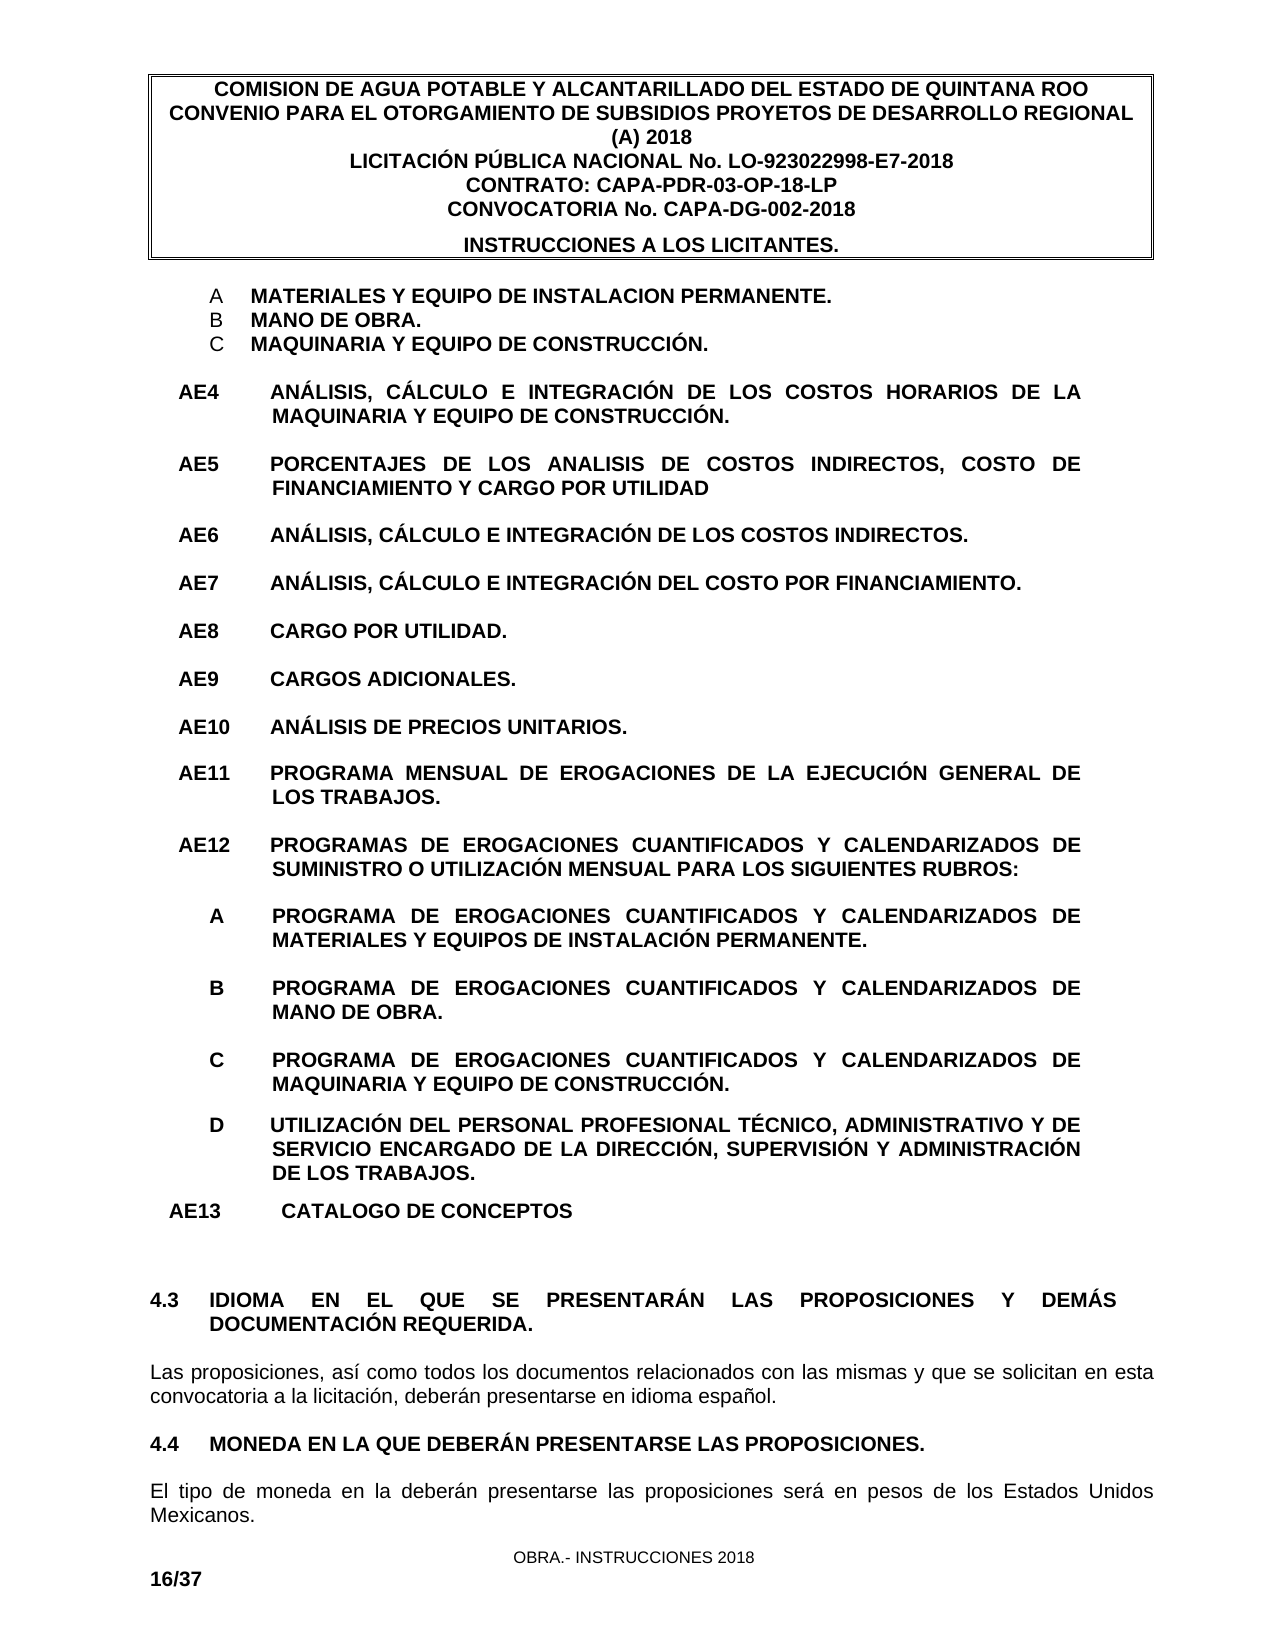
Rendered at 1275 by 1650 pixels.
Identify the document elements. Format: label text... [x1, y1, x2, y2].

text C PROGRAMA DE EROGACIONES CUANTIFICADOS Y CALENDARIZADOS DE MAQUINARIA Y EQUIPO DE CONSTRUCCIÓN. [209, 1048, 1082, 1096]
text AE11 PROGRAMA MENSUAL DE EROGACIONES DE LA EJECUCIÓN GENERAL DE LOS TRABAJOS. [178, 761, 1082, 808]
text AE8 CARGO POR UTILIDAD. [178, 619, 1082, 643]
text AE7 ANÁLISIS, CÁLCULO E INTEGRACIÓN DEL COSTO POR FINANCIAMIENTO. [178, 571, 1082, 595]
text B PROGRAMA DE EROGACIONES CUANTIFICADOS Y CALENDARIZADOS DE MANO DE OBRA. [209, 976, 1082, 1024]
text 4.4 MONEDA EN LA QUE DEBERÁN PRESENTARSE LAS PROPOSICIONES. [150, 1431, 1118, 1455]
text AE4 ANÁLISIS, CÁLCULO E INTEGRACIÓN DE LOS COSTOS HORARIOS DE LA MAQUINARIA Y EQUIPO DE CONSTRUCCIÓN. [178, 379, 1082, 427]
text AE12 PROGRAMAS DE EROGACIONES CUANTIFICADOS Y CALENDARIZADOS DE SUMINISTRO O UTILIZACIÓN MENSUAL PARA LOS SIGUIENTES RUBROS: [178, 832, 1082, 880]
text D UTILIZACIÓN DEL PERSONAL PROFESIONAL TÉCNICO, ADMINISTRATIVO Y DE SERVICIO ENCARGADO DE LA DIRECCIÓN, SUPERVISIÓN Y ADMINISTRACIÓN DE LOS TRABAJOS. [209, 1113, 1082, 1184]
text El tipo de moneda en la deberán presentarse las proposiciones será en pesos de los Estados Unidos Mexicanos. [150, 1479, 1155, 1527]
list MATERIALES Y EQUIPO DE INSTALACION PERMANENTE. [209, 284, 1082, 308]
text AE13 CATALOGO DE CONCEPTOS [169, 1199, 1155, 1223]
text AE9 CARGOS ADICIONALES. [178, 667, 1082, 691]
text AE5 PORCENTAJES DE LOS ANALISIS DE COSTOS INDIRECTOS, COSTO DE FINANCIAMIENTO Y CARGO POR UTILIDAD [178, 451, 1082, 499]
text AE10 ANÁLISIS DE PRECIOS UNITARIOS. [178, 715, 1082, 739]
text AE6 ANÁLISIS, CÁLCULO E INTEGRACIÓN DE LOS COSTOS INDIRECTOS. [178, 523, 1082, 547]
text 4.3 IDIOMA EN EL QUE SE PRESENTARÁN LAS PROPOSICIONES Y DEMÁS DOCUMENTACIÓN REQUERIDA. [150, 1288, 1118, 1336]
text Las proposiciones, así como todos los documentos relacionados con las mismas y que se solicitan en esta convocatoria a la licitación, deberán presentarse en idioma español. [150, 1359, 1155, 1407]
list MANO DE OBRA. [209, 308, 1082, 332]
text A PROGRAMA DE EROGACIONES CUANTIFICADOS Y CALENDARIZADOS DE MATERIALES Y EQUIPOS DE INSTALACIÓN PERMANENTE. [209, 904, 1082, 952]
list MAQUINARIA Y EQUIPO DE CONSTRUCCIÓN. [209, 332, 1082, 356]
